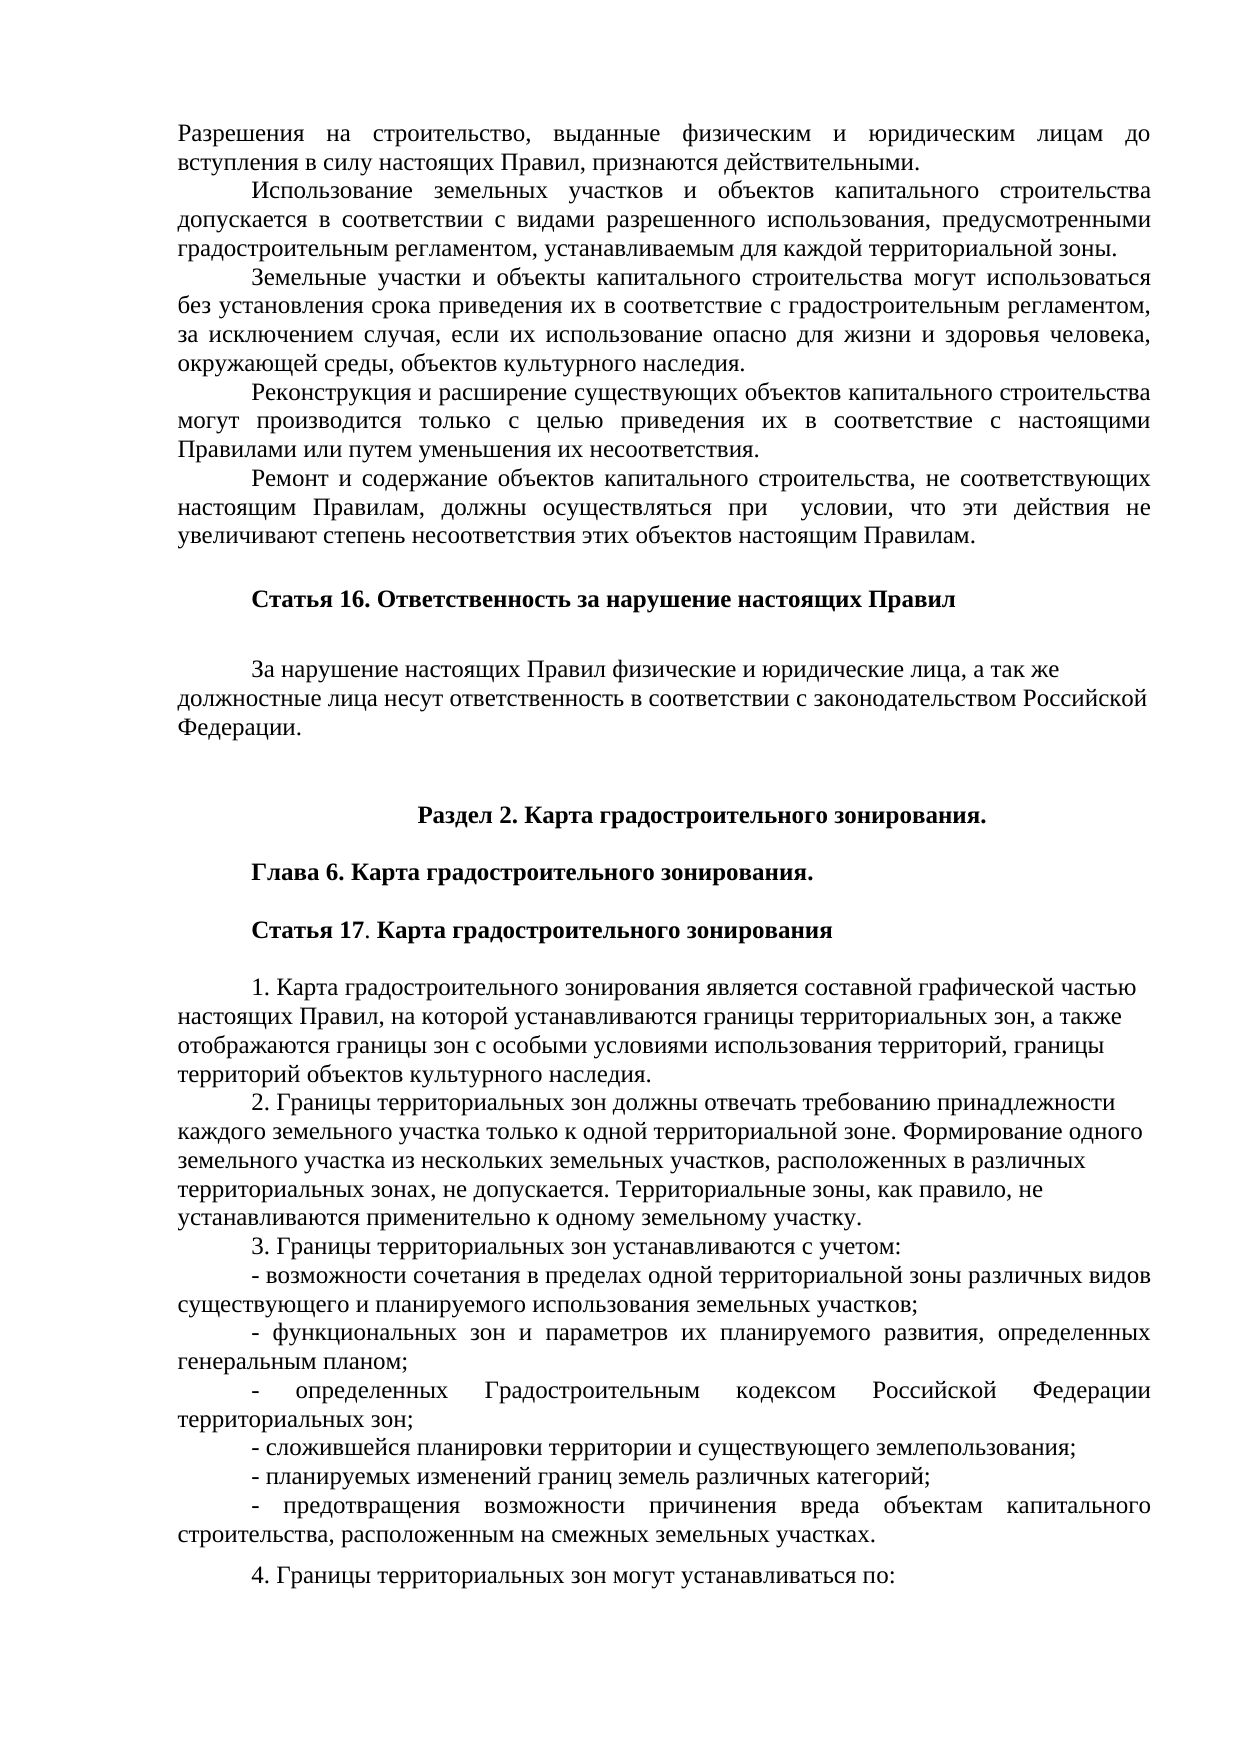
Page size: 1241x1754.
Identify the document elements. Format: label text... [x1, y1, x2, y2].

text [177, 118, 1152, 176]
text 3. Границы территориальных зон устанавливаются с учетом: [177, 1231, 1152, 1260]
text 2. Границы территориальных зон должны отвечать требованию принадлежности каждого земельного участка только к одной территориальной зоне. Формирование одного земельного участка из нескольких земельных участков, расположенных в различных территориальных зонах, не допускается. Территориальные зоны, как правило, не устанавливаются применительно к одному земельному участку. [177, 1087, 1152, 1231]
text - функциональных зон и параметров их планируемого развития, определенных генеральным планом; [177, 1317, 1152, 1375]
text Раздел 2. Карта градостроительного зонирования. [177, 800, 1152, 829]
text - планируемых изменений границ земель различных категорий; [177, 1461, 1152, 1490]
text 4. Границы территориальных зон могут устанавливаться по: [177, 1560, 1152, 1589]
text Земельные участки и объекты капитального строительства могут использоваться без установления срока приведения их в соответствие с градостроительным регламентом, за исключением случая, если их использование опасно для жизни и здоровья человека, окружающей среды, объектов культурного наследия. [177, 262, 1152, 377]
text - предотвращения возможности причинения вреда объектам капитального строительства, расположенным на смежных земельных участках. [177, 1490, 1152, 1547]
subtitle Статья 16. Ответственность за нарушение настоящих Правил [177, 584, 1152, 613]
text Использование земельных участков и объектов капитального строительства допускается в соответствии с видами разрешенного использования, предусмотренными градостроительным регламентом, устанавливаемым для каждой территориальной зоны. [177, 176, 1152, 262]
text Ремонт и содержание объектов капитального строительства, не соответствующих настоящим Правилам, должны осуществляться при условии, что эти действия не увеличивают степень несоответствия этих объектов настоящим Правилам. [177, 463, 1152, 549]
text Глава 6. Карта градостроительного зонирования. [177, 857, 1152, 886]
text - определенных Градостроительным кодексом Российской Федерации территориальных зон; [177, 1375, 1152, 1432]
text - сложившейся планировки территории и существующего землепользования; [177, 1432, 1152, 1461]
subtitle За нарушение настоящих Правил физические и юридические лица, а так же должностные лица несут ответственность в соответствии с законодательством Российской Федерации. [177, 654, 1152, 741]
text - возможности сочетания в пределах одной территориальной зоны различных видов существующего и планируемого использования земельных участков; [177, 1260, 1152, 1317]
text Реконструкция и расширение существующих объектов капитального строительства могут производится только с целью приведения их в соответствие с настоящими Правилами или путем уменьшения их несоответствия. [177, 377, 1152, 463]
text Статья 17. Карта градостроительного зонирования [177, 915, 1152, 944]
text 1. Карта градостроительного зонирования является составной графической частью настоящих Правил, на которой устанавливаются границы территориальных зон, а также отображаются границы зон с особыми условиями использования территорий, границы территорий объектов культурного наследия. [177, 972, 1152, 1087]
